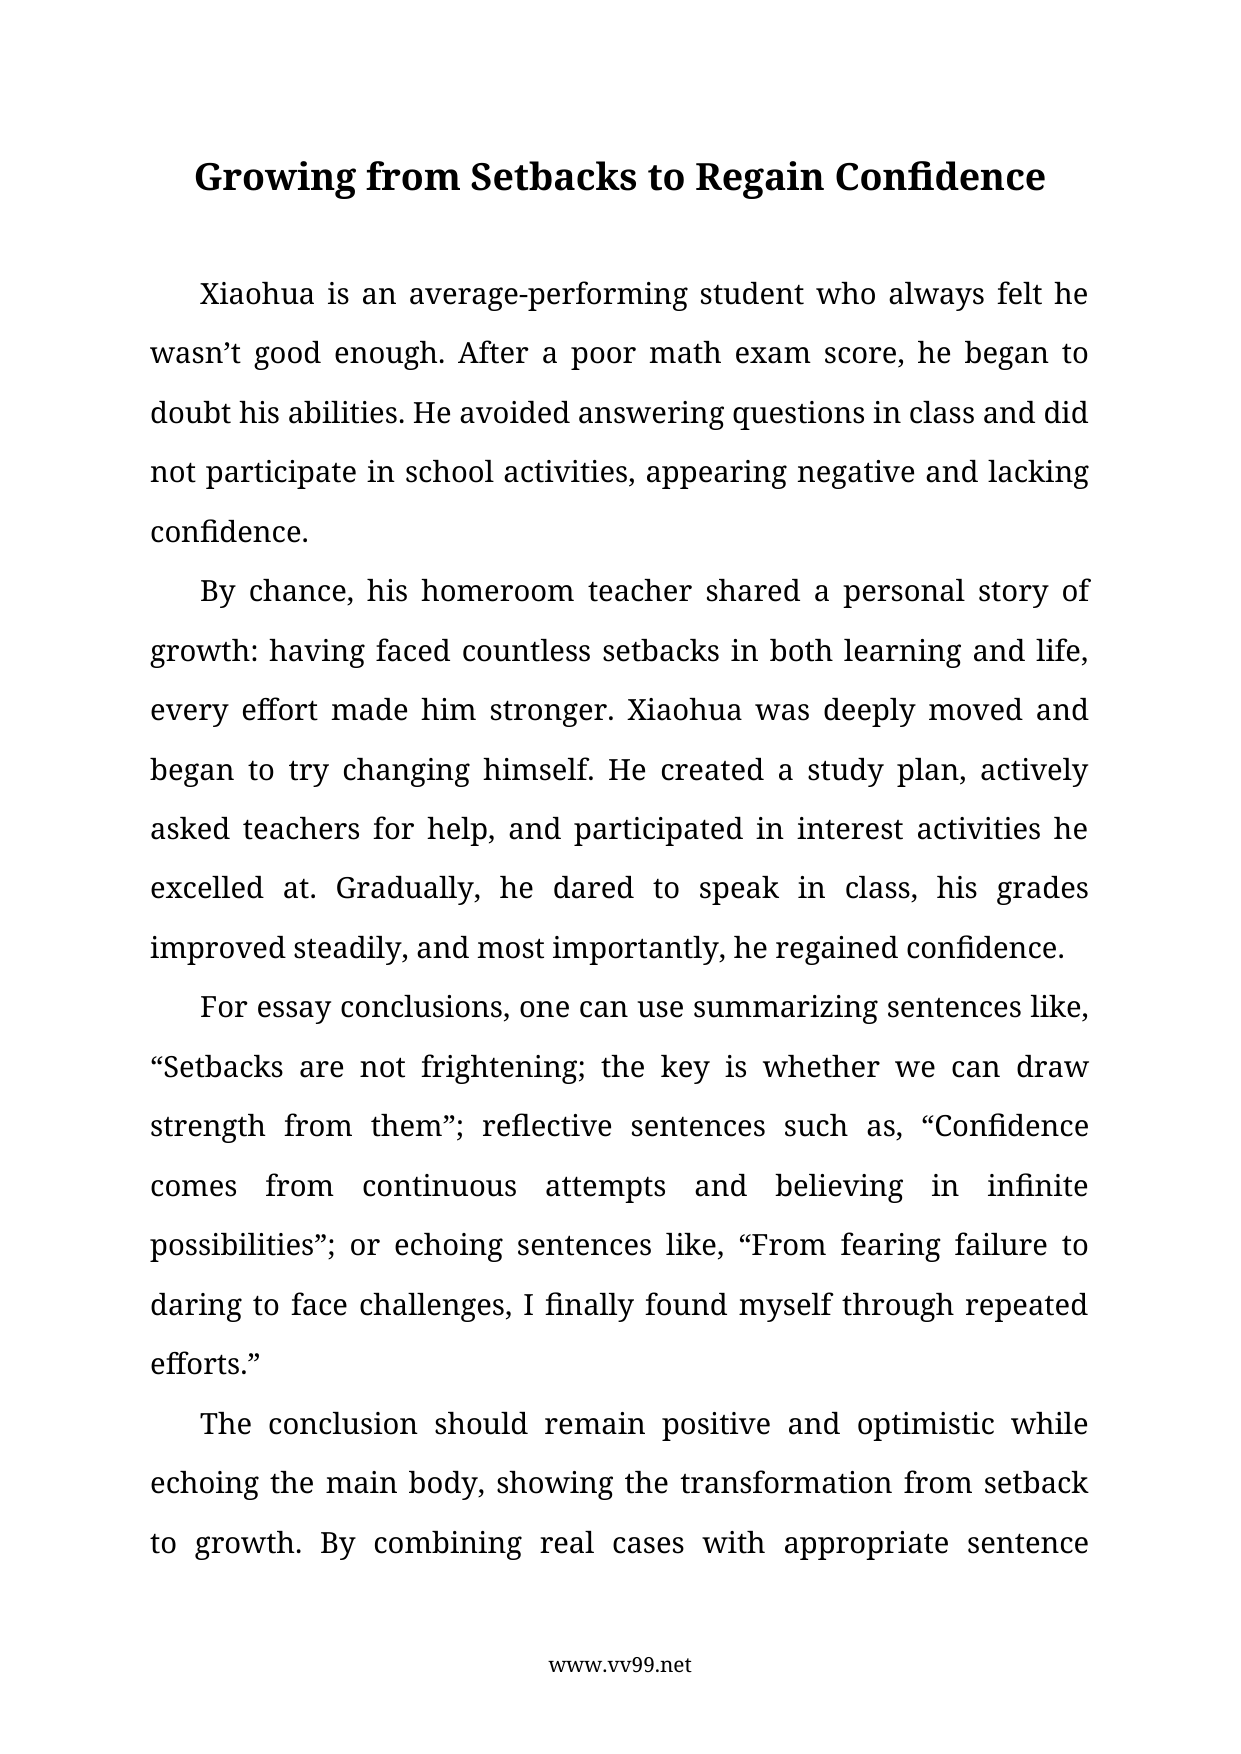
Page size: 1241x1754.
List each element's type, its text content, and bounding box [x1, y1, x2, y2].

text For essay conclusions, one can use summarizing sentences like, “Setbacks are not frightening; the key is whether we can draw strength from them”; reflective sentences such as, “Confidence comes from continuous attempts and believing in infinite possibilities”; or echoing sentences like, “From fearing failure to daring to face challenges, I finally found myself through repeated efforts.” [150, 987, 1090, 1383]
text By chance, his homeroom teacher shared a personal story of growth: having faced countless setbacks in both learning and life, every effort made him stronger. Xiaohua was deeply moved and began to try changing himself. He created a study plan, actively asked teachers for help, and participated in interest activities he excelled at. Gradually, he dared to speak in class, his grades improved steadily, and most importantly, he regained confidence. [150, 570, 1090, 967]
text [150, 1403, 1090, 1562]
text Xiaohua is an average-performing student who always felt he wasn’t good enough. After a poor math exam score, he began to doubt his abilities. He avoided answering questions in class and did not participate in school activities, appearing negative and lacking confidence. [150, 273, 1090, 551]
subtitle Growing from Setbacks to Regain Confidence [150, 150, 1090, 201]
